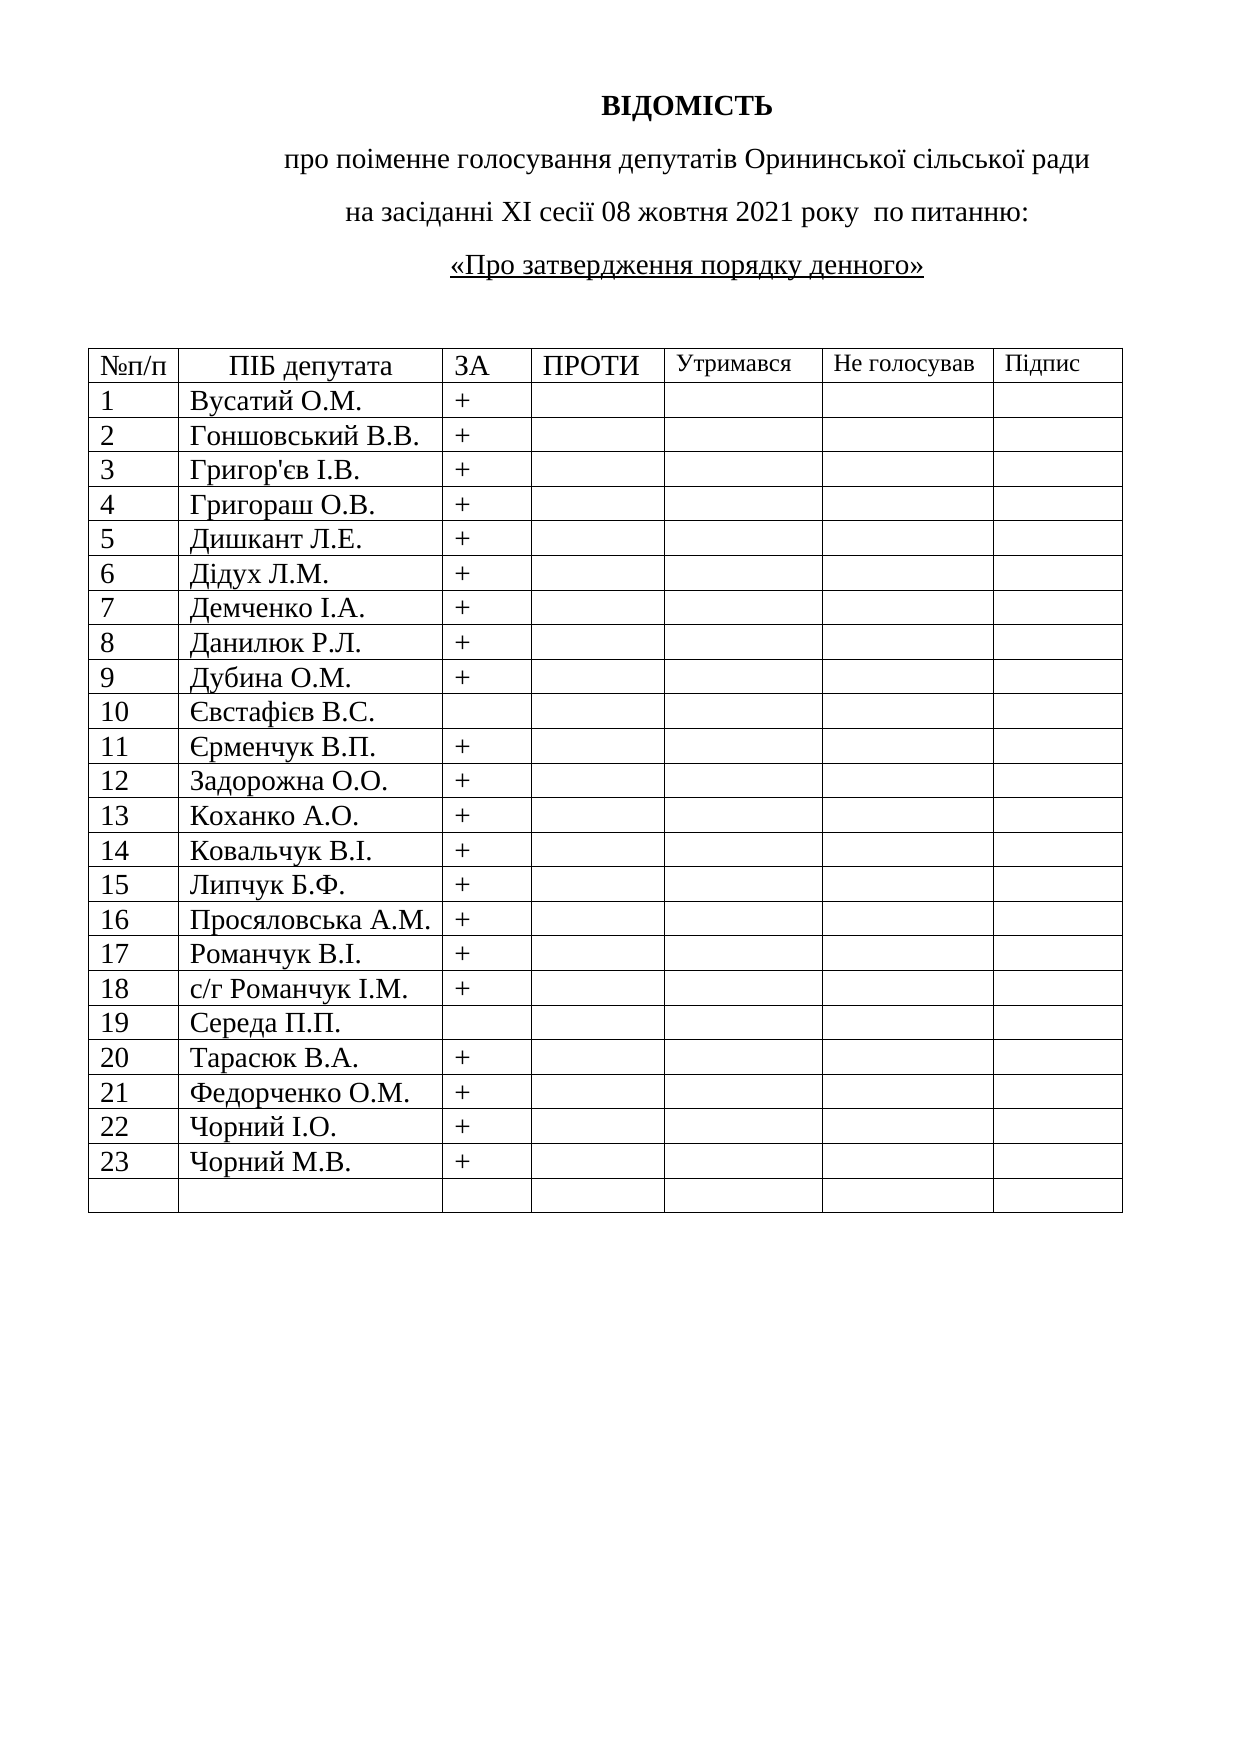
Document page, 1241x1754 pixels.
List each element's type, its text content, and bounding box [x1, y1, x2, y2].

table_header ПІБ депутата [179, 349, 442, 382]
table_cell Липчук Б.Ф. [179, 867, 442, 901]
table_cell 9 [89, 660, 178, 693]
table_cell [532, 1040, 664, 1074]
table_cell Федорченко О.М. [179, 1075, 442, 1108]
table_cell [665, 833, 822, 866]
table_cell [823, 1144, 993, 1177]
table_cell [179, 1179, 442, 1212]
table_cell [994, 936, 1122, 970]
table_cell Романчук В.І. [179, 936, 442, 970]
table_cell [823, 1109, 993, 1143]
table_cell 23 [89, 1144, 178, 1177]
table_cell [665, 452, 822, 486]
table_cell + [443, 625, 531, 659]
table_header ПРОТИ [532, 349, 664, 382]
table_cell Чорний М.В. [179, 1144, 442, 1177]
table_cell 20 [89, 1040, 178, 1074]
table_cell 12 [89, 764, 178, 797]
table_cell + [443, 764, 531, 797]
table_cell Григораш О.В. [179, 487, 442, 520]
table_cell + [443, 383, 531, 417]
table_cell [823, 1075, 993, 1108]
table_cell + [443, 591, 531, 624]
table_cell Просяловська А.М. [179, 902, 442, 935]
table_cell [994, 418, 1122, 451]
table_cell [994, 694, 1122, 728]
table_cell [823, 936, 993, 970]
table_cell [532, 591, 664, 624]
table_cell 3 [89, 452, 178, 486]
table_cell [89, 1179, 178, 1212]
table_cell с/г Романчук І.М. [179, 971, 442, 1004]
table_cell [994, 660, 1122, 693]
table_cell [532, 556, 664, 589]
table_cell Дишкант Л.Е. [179, 521, 442, 555]
table_cell [665, 1179, 822, 1212]
table_cell + [443, 936, 531, 970]
table_cell + [443, 452, 531, 486]
table_cell + [443, 1075, 531, 1108]
table_cell [665, 694, 822, 728]
table_cell [532, 1075, 664, 1108]
table_cell + [443, 902, 531, 935]
table_cell [443, 1006, 531, 1039]
table_cell Дубина О.М. [179, 660, 442, 693]
table_cell Григор'єв І.В. [179, 452, 442, 486]
table_cell [532, 660, 664, 693]
text на засіданні XI сесії 08 жовтня 2021 року по питанню: [223, 194, 1152, 228]
table_cell [994, 383, 1122, 417]
text «Про затвердження порядку денного» [223, 247, 1152, 281]
table_cell [823, 833, 993, 866]
table_cell + [443, 1040, 531, 1074]
table_cell [994, 764, 1122, 797]
table_cell [665, 1144, 822, 1177]
table_cell Коханко А.О. [179, 798, 442, 832]
table_cell [532, 694, 664, 728]
table_cell [994, 729, 1122, 762]
table_cell [532, 1144, 664, 1177]
table_cell [994, 556, 1122, 589]
table_cell [823, 1179, 993, 1212]
table_cell [665, 487, 822, 520]
table_cell [532, 1109, 664, 1143]
table_cell Євстафієв В.С. [179, 694, 442, 728]
table_cell 13 [89, 798, 178, 832]
table_cell Данилюк Р.Л. [179, 625, 442, 659]
table_cell [532, 383, 664, 417]
table_cell [823, 487, 993, 520]
table_cell Ковальчук В.І. [179, 833, 442, 866]
table_cell [532, 729, 664, 762]
table_cell 11 [89, 729, 178, 762]
table_cell + [443, 1144, 531, 1177]
table_cell [665, 798, 822, 832]
table_header ЗА [443, 349, 531, 382]
table_cell [665, 729, 822, 762]
table_cell [823, 867, 993, 901]
table_cell [823, 764, 993, 797]
table_cell Гоншовський В.В. [179, 418, 442, 451]
table_cell [665, 971, 822, 1004]
table_cell + [443, 833, 531, 866]
table_cell Тарасюк В.А. [179, 1040, 442, 1074]
table_cell [994, 971, 1122, 1004]
table_cell 21 [89, 1075, 178, 1108]
table_cell + [443, 1109, 531, 1143]
table_cell [665, 383, 822, 417]
table_cell [994, 1179, 1122, 1212]
table_cell [994, 1006, 1122, 1039]
table_cell 17 [89, 936, 178, 970]
table_cell [532, 625, 664, 659]
table_cell [823, 452, 993, 486]
table_cell 19 [89, 1006, 178, 1039]
table_cell [665, 902, 822, 935]
table_cell + [443, 729, 531, 762]
table_header Підпис [994, 349, 1122, 382]
table_cell [665, 936, 822, 970]
table_cell [665, 660, 822, 693]
table_cell 15 [89, 867, 178, 901]
table_cell [823, 1040, 993, 1074]
table_header Утримався [665, 349, 822, 382]
table_cell Задорожна О.О. [179, 764, 442, 797]
table_cell [994, 452, 1122, 486]
table_cell [823, 694, 993, 728]
table_cell [532, 971, 664, 1004]
text ВІДОМІСТЬ [223, 88, 1152, 122]
table_cell [665, 591, 822, 624]
table_cell Демченко І.А. [179, 591, 442, 624]
table_cell 22 [89, 1109, 178, 1143]
table_cell [994, 1075, 1122, 1108]
table_cell [823, 902, 993, 935]
table_cell Середа П.П. [179, 1006, 442, 1039]
table_cell [665, 867, 822, 901]
table_cell [532, 487, 664, 520]
table_cell [994, 1040, 1122, 1074]
table_cell 4 [89, 487, 178, 520]
table_cell [823, 798, 993, 832]
table_cell + [443, 867, 531, 901]
table_cell [823, 1006, 993, 1039]
table_cell [823, 660, 993, 693]
table_cell [823, 591, 993, 624]
table_cell [823, 625, 993, 659]
table_cell [532, 867, 664, 901]
table_cell [532, 902, 664, 935]
table_cell Дідух Л.М. [179, 556, 442, 589]
table_cell [443, 1179, 531, 1212]
table_cell 1 [89, 383, 178, 417]
table_cell 10 [89, 694, 178, 728]
table_cell [665, 1006, 822, 1039]
table_cell [532, 452, 664, 486]
table_cell [532, 798, 664, 832]
table_cell [532, 521, 664, 555]
table_cell [994, 1109, 1122, 1143]
table_cell 14 [89, 833, 178, 866]
table_header №п/п [89, 349, 178, 382]
table_cell 7 [89, 591, 178, 624]
table_cell [823, 418, 993, 451]
table_cell + [443, 798, 531, 832]
table_cell [994, 521, 1122, 555]
table_cell [823, 971, 993, 1004]
table_cell [994, 798, 1122, 832]
table_header Не голосував [823, 349, 993, 382]
table_cell [665, 1040, 822, 1074]
table_cell 5 [89, 521, 178, 555]
table_cell [532, 833, 664, 866]
table_cell 18 [89, 971, 178, 1004]
table_cell [443, 694, 531, 728]
table_cell [994, 902, 1122, 935]
table_cell 6 [89, 556, 178, 589]
table_cell [823, 383, 993, 417]
table_cell + [443, 521, 531, 555]
table_cell [532, 764, 664, 797]
table_cell [665, 1075, 822, 1108]
table_cell Чорний І.О. [179, 1109, 442, 1143]
table_cell [994, 833, 1122, 866]
table_cell Вусатий О.М. [179, 383, 442, 417]
table_cell + [443, 418, 531, 451]
table_cell 16 [89, 902, 178, 935]
table_cell 2 [89, 418, 178, 451]
table_cell 8 [89, 625, 178, 659]
table_cell + [443, 556, 531, 589]
table_cell [994, 487, 1122, 520]
table_cell [994, 625, 1122, 659]
table_cell [665, 764, 822, 797]
table_cell [665, 625, 822, 659]
table_cell [994, 867, 1122, 901]
table_cell + [443, 487, 531, 520]
table_cell + [443, 660, 531, 693]
table_cell [532, 1006, 664, 1039]
table_cell [994, 591, 1122, 624]
table_cell [532, 418, 664, 451]
table_cell Єрменчук В.П. [179, 729, 442, 762]
table_cell [994, 1144, 1122, 1177]
table_cell [823, 556, 993, 589]
table_cell [532, 936, 664, 970]
table_cell [665, 418, 822, 451]
table_cell [532, 1179, 664, 1212]
text про поіменне голосування депутатів Орининської сільської ради [223, 141, 1152, 175]
table_cell + [443, 971, 531, 1004]
table_cell [665, 556, 822, 589]
table_cell [665, 1109, 822, 1143]
table_cell [665, 521, 822, 555]
table_cell [823, 521, 993, 555]
table_cell [823, 729, 993, 762]
